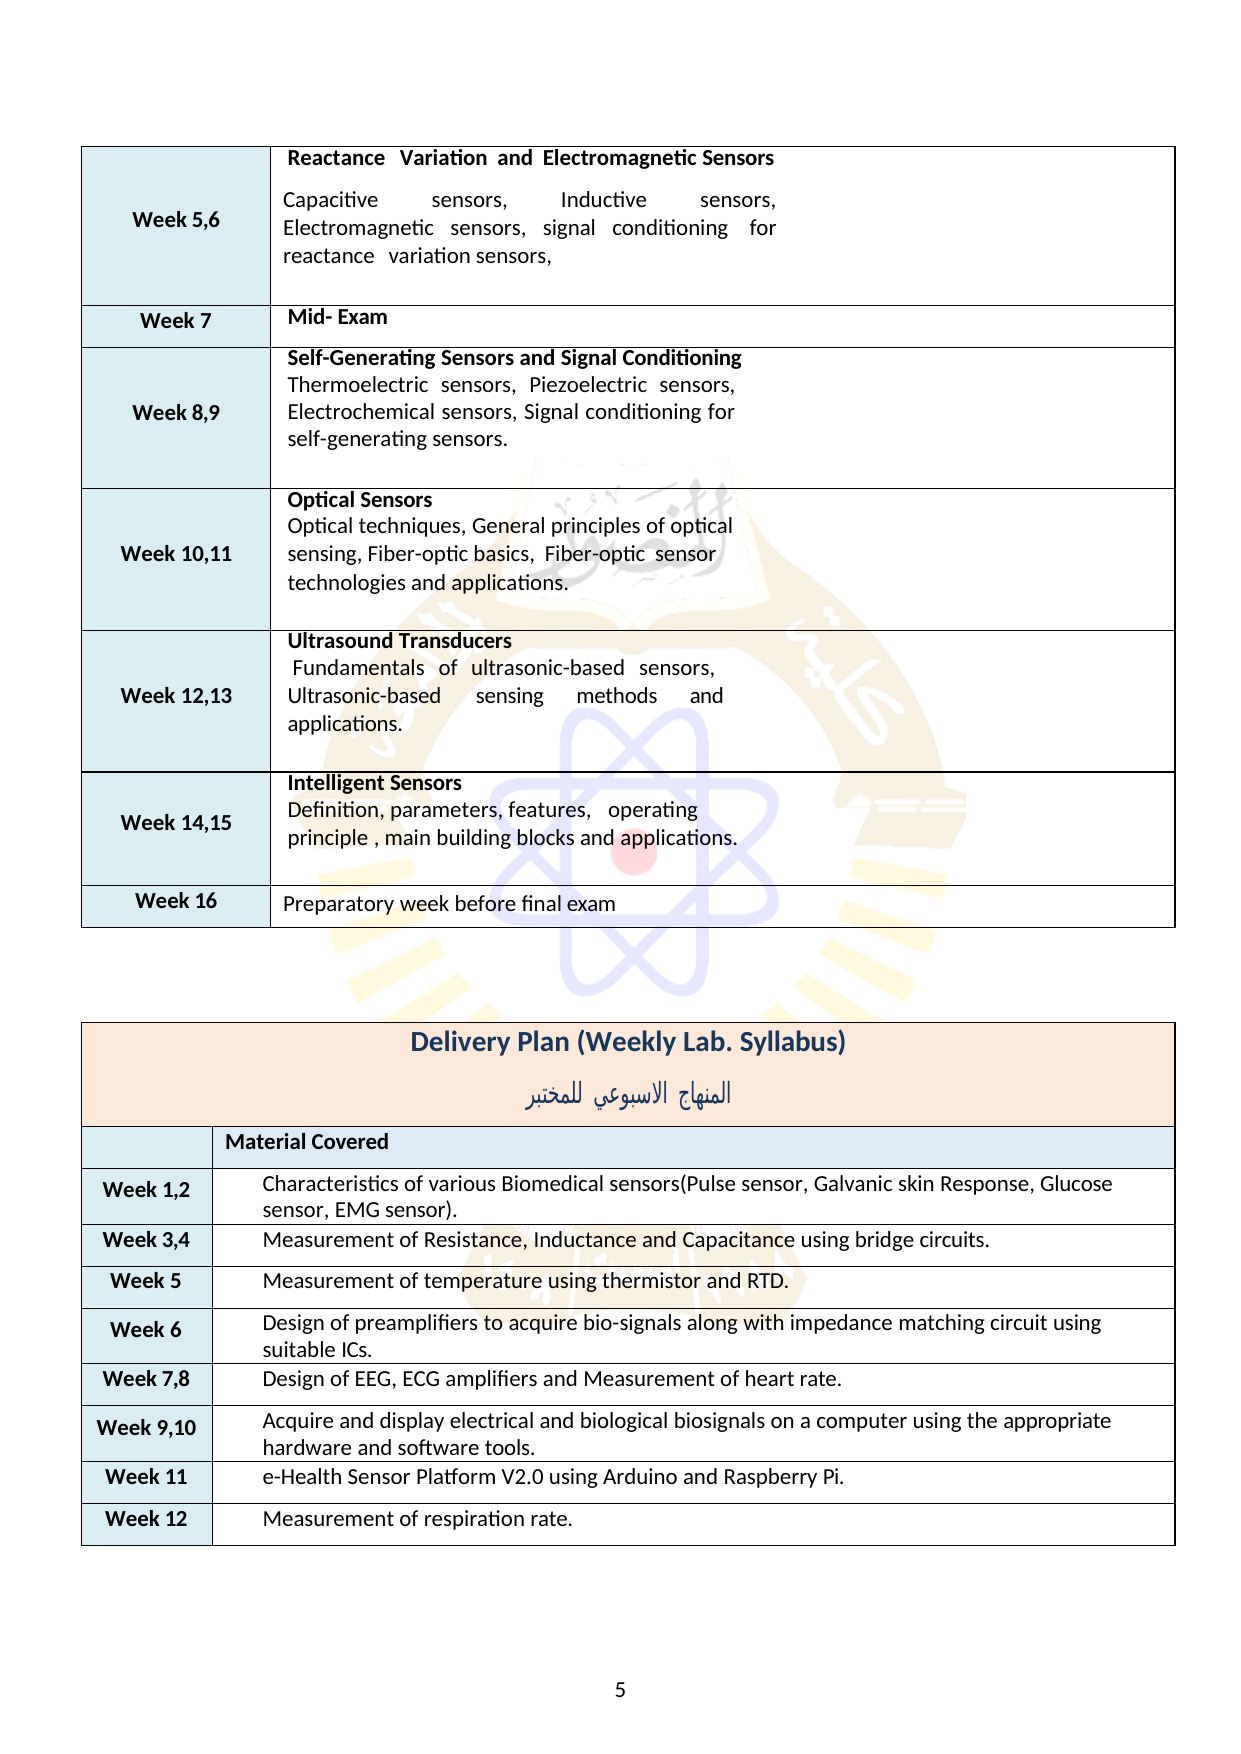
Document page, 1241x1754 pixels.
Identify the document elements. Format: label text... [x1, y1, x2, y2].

table_cell Week 6 [82, 1309, 212, 1363]
table_cell Ultrasound Transducers Fundamentals of ultrasonic-based sensors, Ultrasonic-based sensing methods and applications. [271, 631, 1174, 771]
table_header Delivery Plan (Weekly Lab. Syllabus) المنهاج الاسبوعي للمختبر [82, 1023, 1174, 1126]
table_cell Week 9,10 [82, 1406, 212, 1461]
table_cell Week 5,6 [82, 147, 270, 305]
table_cell Week 1,2 [82, 1169, 212, 1224]
table_cell Week 11 [82, 1462, 212, 1503]
table_cell Self-Generating Sensors and Signal Conditioning Thermoelectric sensors, Piezoelectric sensors, Electrochemical sensors, Signal conditioning for self-generating sensors. [271, 348, 1174, 488]
table_cell Measurement of Resistance, Inductance and Capacitance using bridge circuits. [213, 1225, 1174, 1266]
table_cell Intelligent Sensors Definition, parameters, features, operating principle , main building blocks and applications. [271, 773, 1174, 885]
table_cell Week 3,4 [82, 1225, 212, 1266]
table_cell Week 7 [82, 306, 270, 347]
table_cell Characteristics of various Biomedical sensors(Pulse sensor, Galvanic skin Response, Glucose sensor, EMG sensor). [213, 1169, 1174, 1224]
table_cell Material Covered [213, 1127, 1174, 1168]
table_cell Acquire and display electrical and biological biosignals on a computer using the appropriate hardware and software tools. [213, 1406, 1174, 1461]
table_cell Week 16 [82, 886, 270, 927]
table_cell Design of EEG, ECG amplifiers and Measurement of heart rate. [213, 1364, 1174, 1405]
table_cell Optical Sensors Optical techniques, General principles of optical sensing, Fiber-optic basics, Fiber-optic sensor technologies and applications. [271, 489, 1174, 630]
table_cell e-Health Sensor Platform V2.0 using Arduino and Raspberry Pi. [213, 1462, 1174, 1503]
table_cell Week 10,11 [82, 489, 270, 630]
table_cell Week 8,9 [82, 348, 270, 488]
table_cell Measurement of temperature using thermistor and RTD. [213, 1267, 1174, 1307]
table_cell Preparatory week before final exam [271, 886, 1174, 927]
table_cell Week 7,8 [82, 1364, 212, 1405]
table_cell Measurement of respiration rate. [213, 1504, 1174, 1545]
table_cell Week 12 [82, 1504, 212, 1545]
table_cell Week 14,15 [82, 773, 270, 885]
table_cell Design of preamplifiers to acquire bio-signals along with impedance matching circuit using suitable ICs. [213, 1309, 1174, 1363]
table_cell Mid- Exam [271, 306, 1174, 347]
table_cell Reactance Variation and Electromagnetic Sensors Capacitive sensors, Inductive sensors, Electromagnetic sensors, signal conditioning for reactance variation sensors, [271, 147, 1174, 305]
table_cell [82, 1127, 212, 1168]
table_cell Week 12,13 [82, 631, 270, 771]
table_cell Week 5 [82, 1267, 212, 1307]
